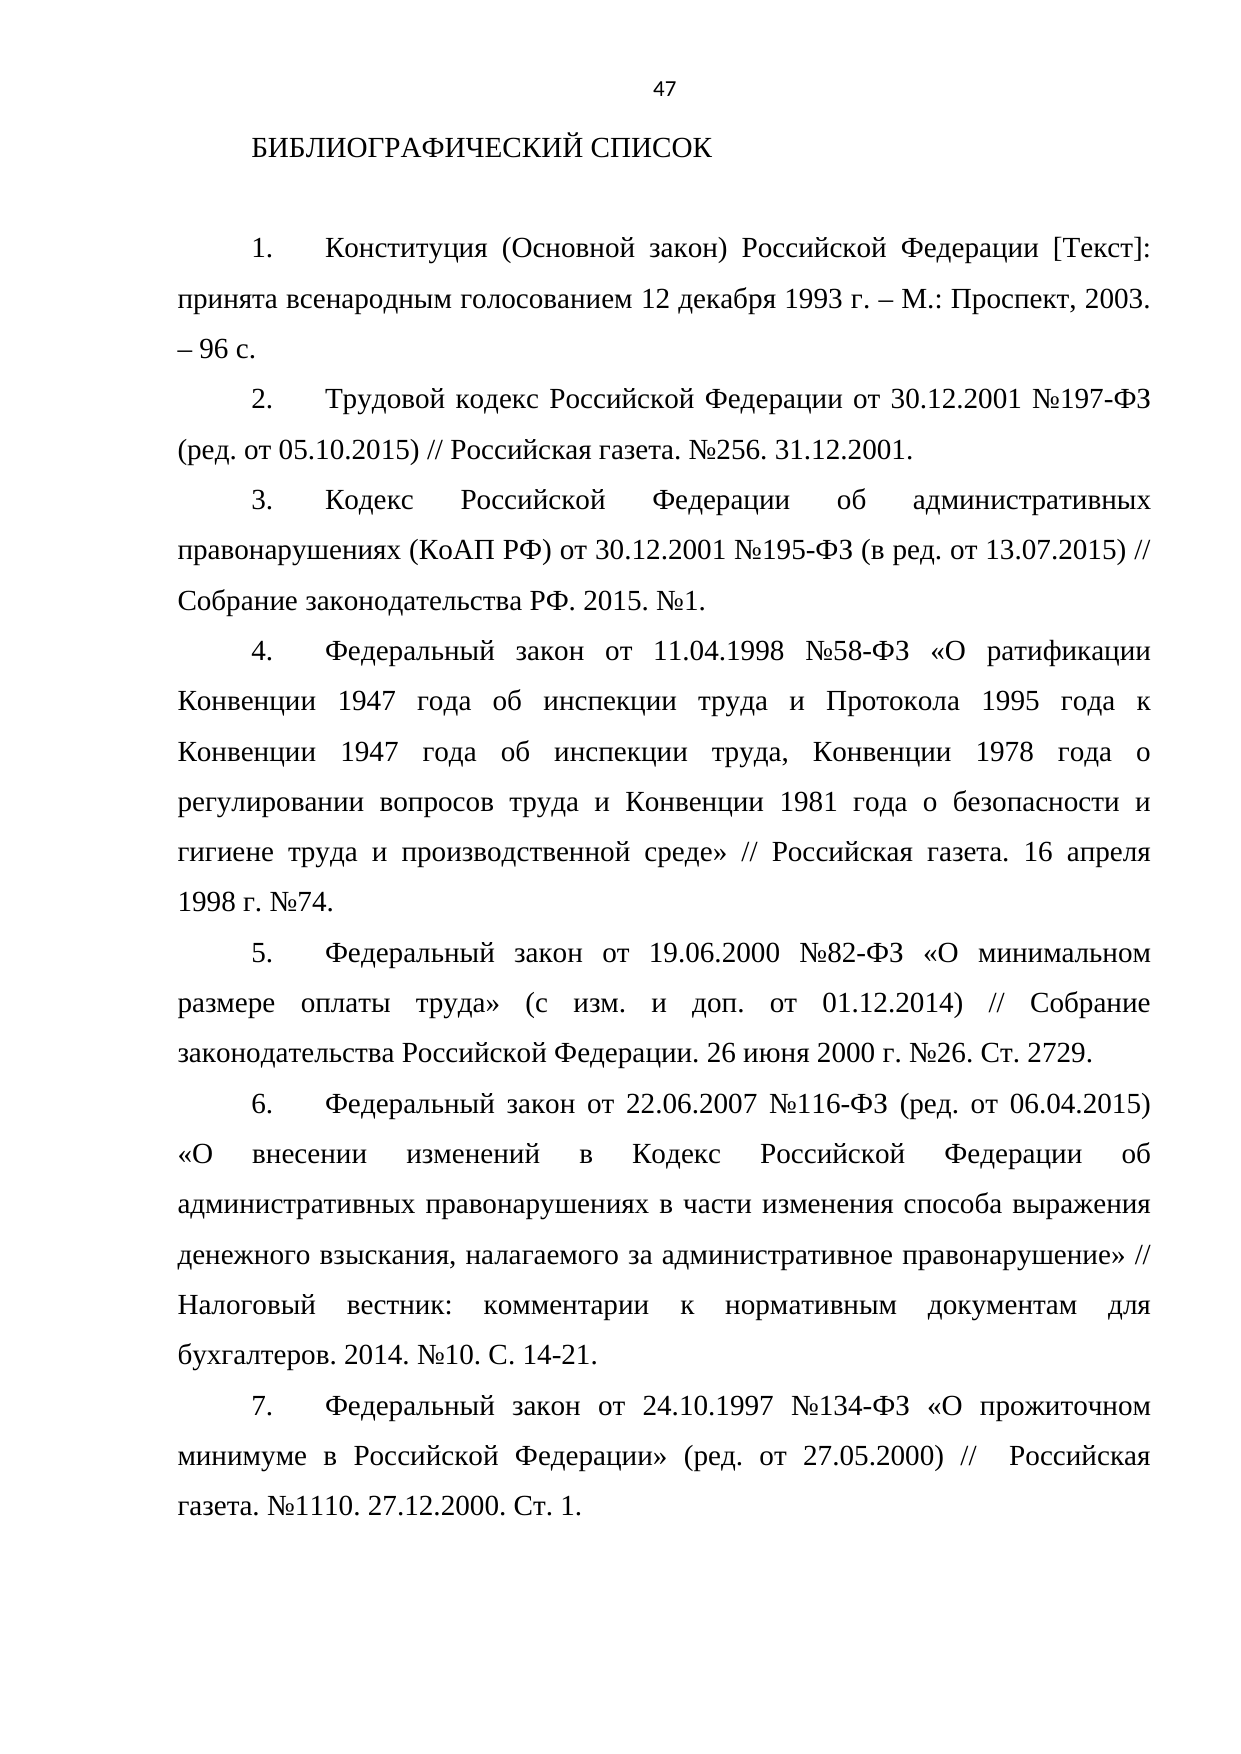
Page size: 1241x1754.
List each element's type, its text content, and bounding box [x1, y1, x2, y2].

list Федеральный закон от 22.06.2007 №116-ФЗ (ред. от 06.04.2015) «О внесении изменений в Кодекс Российской Федерации об административных правонарушениях в части изменения способа выражения денежного взыскания, налагаемого за административное правонарушение» // Налоговый вестник: комментарии к нормативным документам для бухгалтеров. 2014. №10. С. 14-21. [177, 1086, 1152, 1371]
list Конституция (Основной закон) Российской Федерации [Текст]: принята всенародным голосованием 12 декабря 1993 г. – М.: Проспект, 2003. – 96 с. [177, 231, 1152, 365]
list Федеральный закон от 19.06.2000 №82-ФЗ «О минимальном размере оплаты труда» (с изм. и доп. от 01.12.2014) // Собрание законодательства Российской Федерации. 26 июня 2000 г. №26. Ст. 2729. [177, 935, 1152, 1069]
text Библиографический список [177, 130, 1152, 163]
list Кодекс Российской Федерации об административных правонарушениях (КоАП РФ) от 30.12.2001 №195-ФЗ (в ред. от 13.07.2015) // Собрание законодательства РФ. 2015. №1. [177, 482, 1152, 616]
list Трудовой кодекс Российской Федерации от 30.12.2001 №197-ФЗ (ред. от 05.10.2015) // Российская газета. №256. 31.12.2001. [177, 381, 1152, 465]
list Федеральный закон от 24.10.1997 №134-ФЗ «О прожиточном минимуме в Российской Федерации» (ред. от 27.05.2000) // Российская газета. №1110. 27.12.2000. Ст. 1. [177, 1388, 1152, 1522]
list Федеральный закон от 11.04.1998 №58-ФЗ «О ратификации Конвенции 1947 года об инспекции труда и Протокола 1995 года к Конвенции 1947 года об инспекции труда, Конвенции 1978 года о регулировании вопросов труда и Конвенции 1981 года о безопасности и гигиене труда и производственной среде» // Российская газета. 16 апреля 1998 г. №74. [177, 633, 1152, 918]
